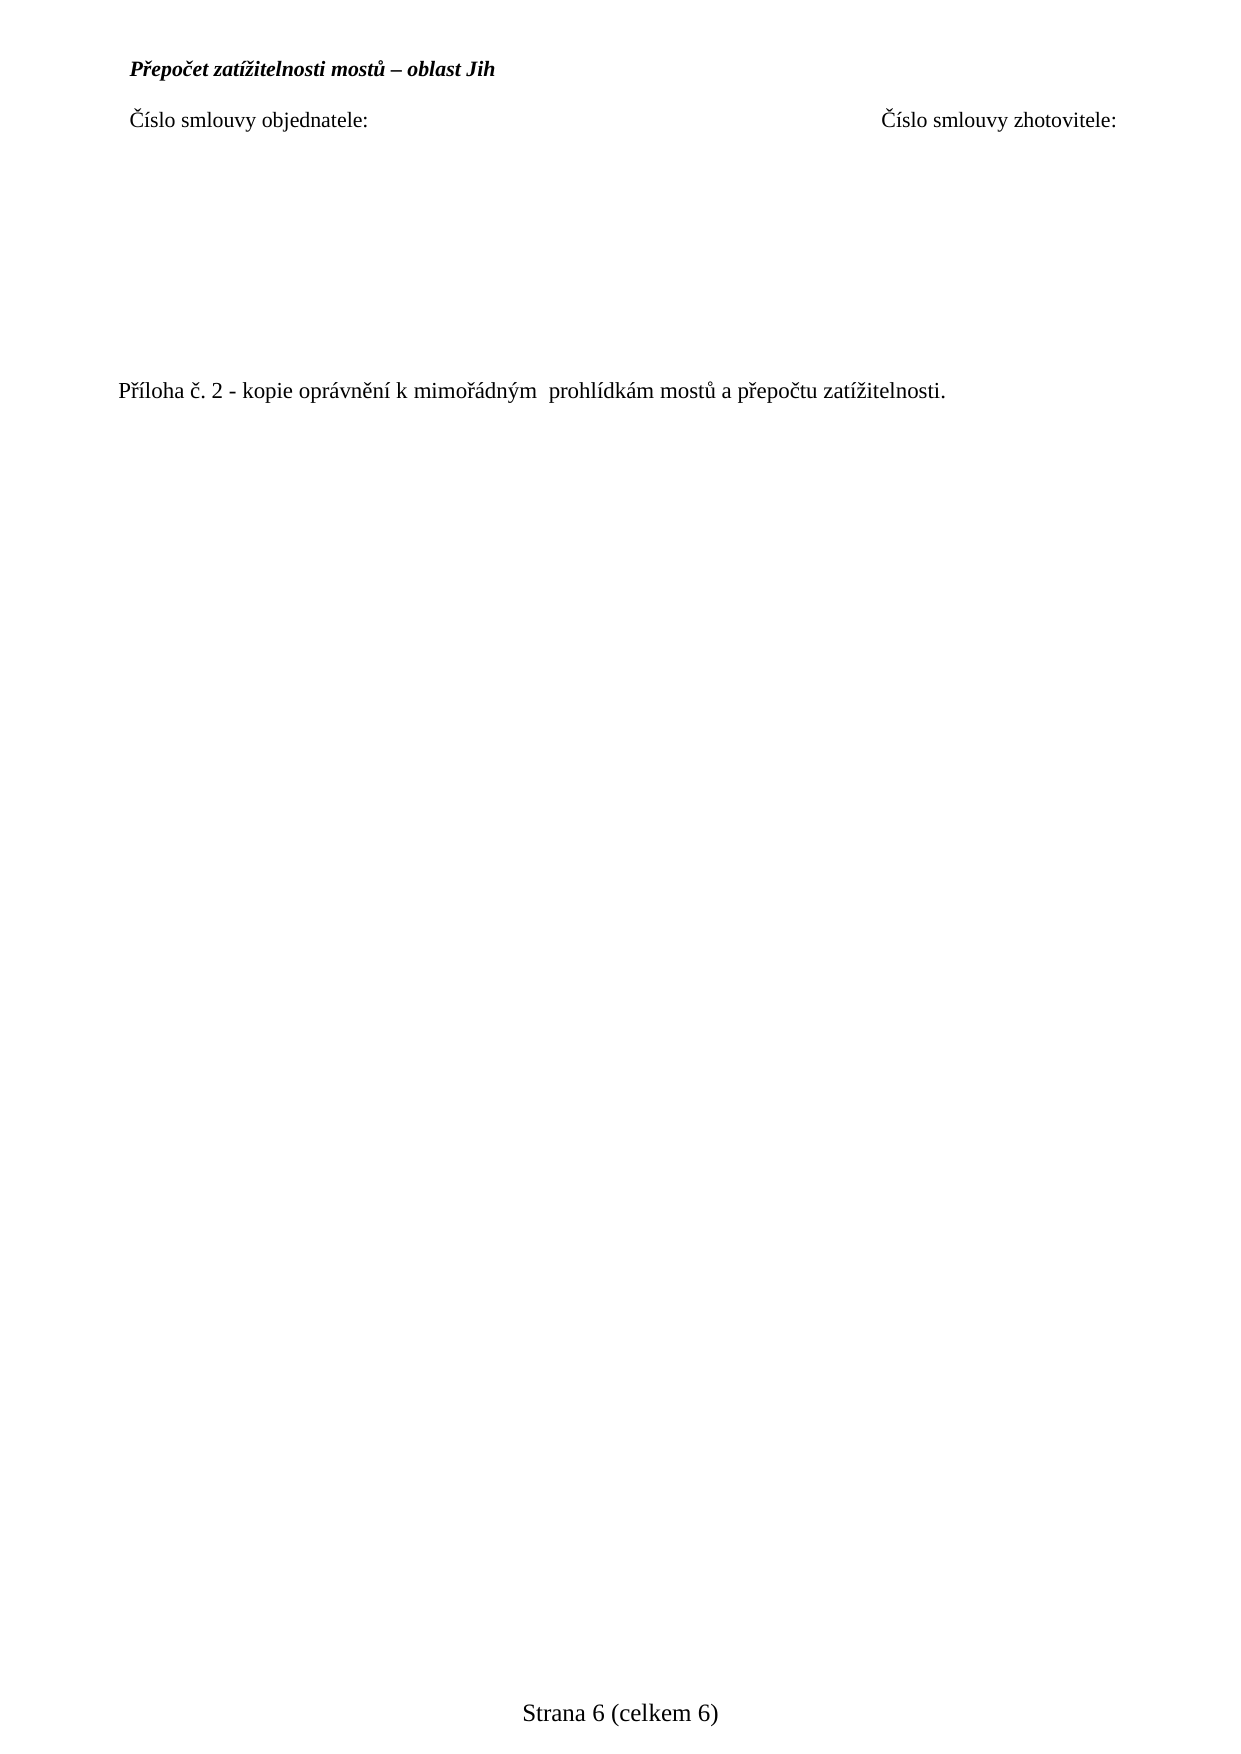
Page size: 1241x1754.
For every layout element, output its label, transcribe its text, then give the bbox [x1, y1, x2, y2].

text Příloha č. 2 - kopie oprávnění k mimořádným prohlídkám mostů a přepočtu zatížitelnosti. [118, 378, 1122, 404]
